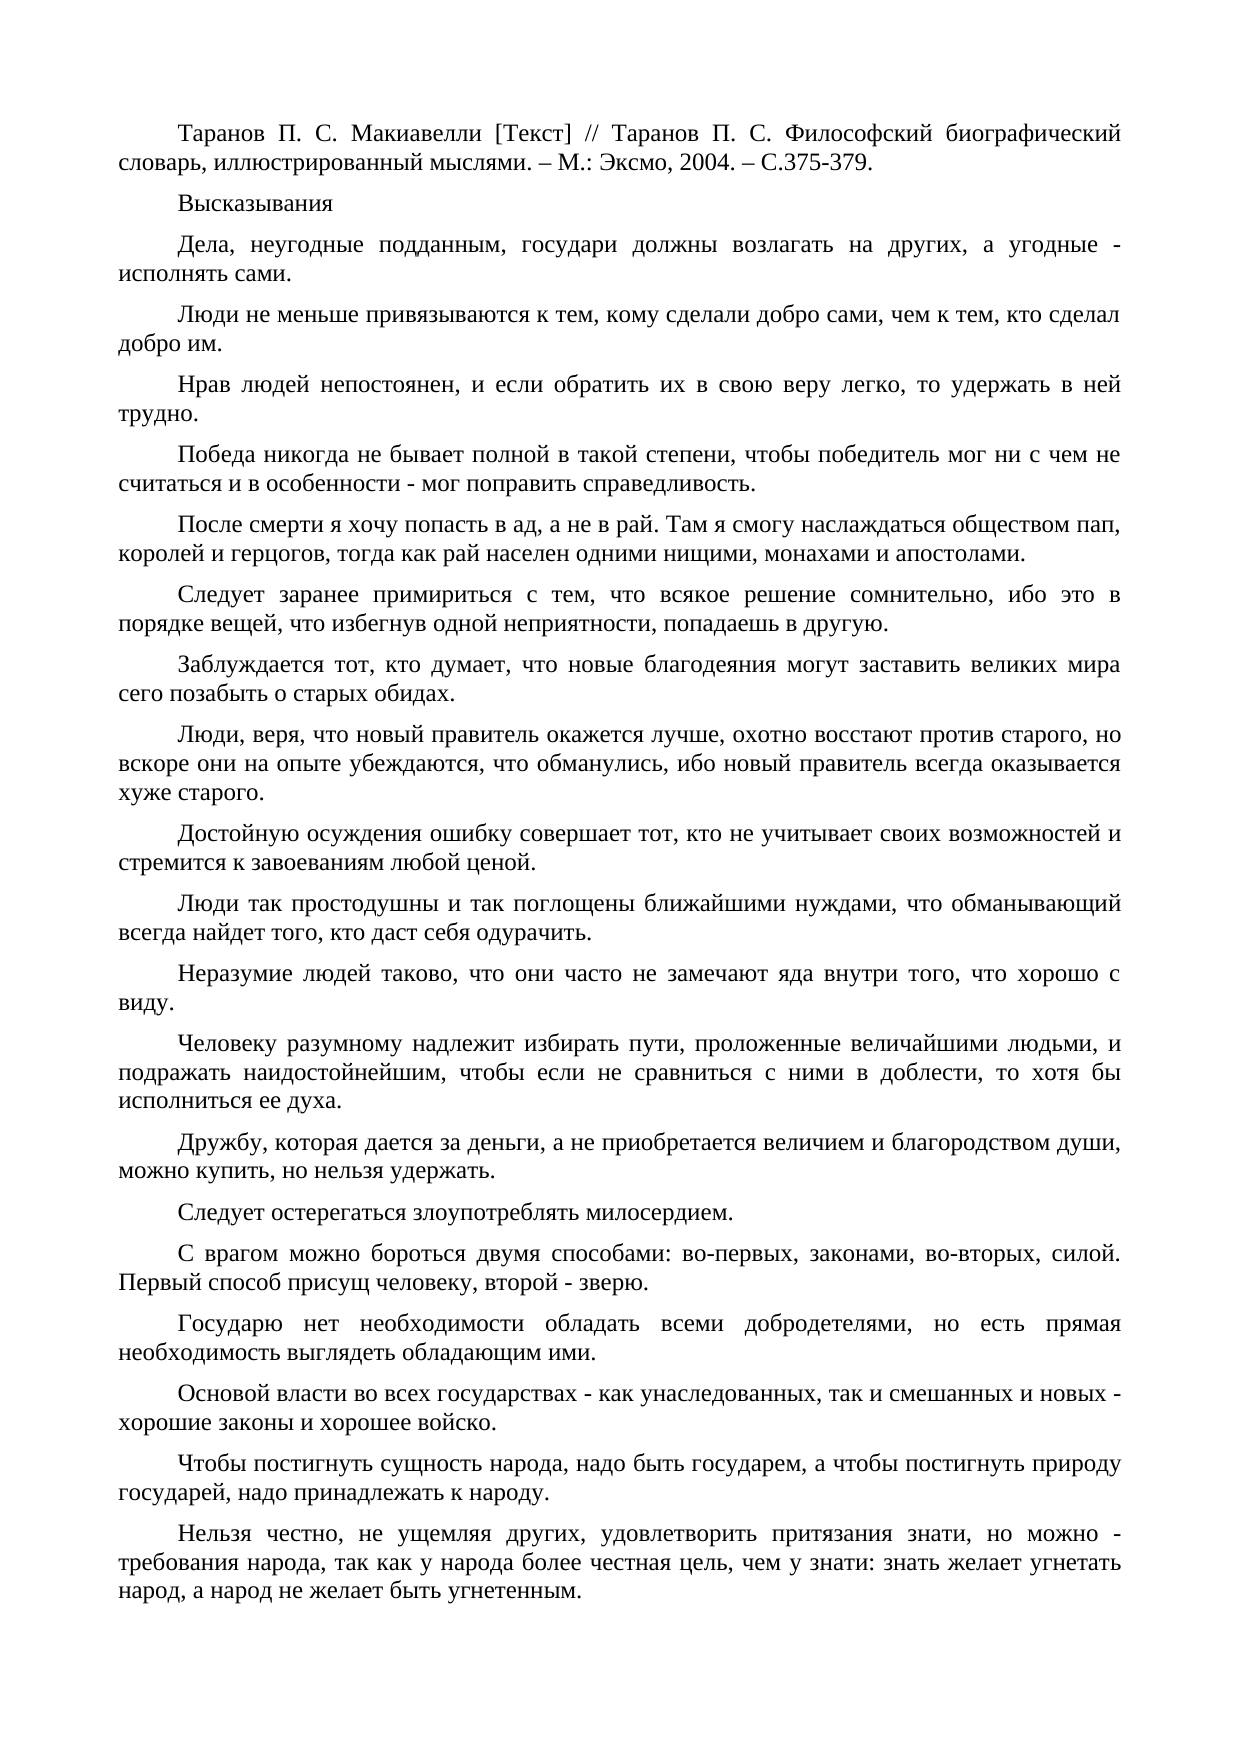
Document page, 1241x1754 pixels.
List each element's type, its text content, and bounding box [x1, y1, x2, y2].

text Люди не меньше привязываются к тем, кому сделали добро сами, чем к тем, кто сделал добро им. [118, 299, 1122, 357]
text Следует остерегаться злоупотреблять милосердием. [118, 1197, 1122, 1226]
text С врагом можно бороться двумя способами: во-первых, законами, во-вторых, силой. Первый способ присущ человеку, второй - зверю. [118, 1238, 1122, 1296]
text Заблуждается тот, кто думает, что новые благодеяния могут заставить великих мира сего позабыть о старых обидах. [118, 649, 1122, 707]
text Государю нет необходимости обладать всеми добродетелями, но есть прямая необходимость выглядеть обладающим ими. [118, 1308, 1122, 1366]
text Дружбу, которая дается за деньги, а не приобретается величием и благородством души, можно купить, но нельзя удержать. [118, 1127, 1122, 1184]
text Основой власти во всех государствах - как унаследованных, так и смешанных и новых - хорошие законы и хорошее войско. [118, 1378, 1122, 1436]
text Таранов П. С. Макиавелли [Текст] // Таранов П. С. Философский биографический словарь, иллюстрированный мыслями. – М.: Эксмо, 2004. – С.375-379. [118, 118, 1122, 176]
text Неразумие людей таково, что они часто не замечают яда внутри того, что хорошо с виду. [118, 958, 1122, 1016]
text Нельзя честно, не ущемляя других, удовлетворить притязания знати, но можно - требования народа, так как у народа более честная цель, чем у знати: знать желает угнетать народ, а народ не желает быть угнетенным. [118, 1518, 1122, 1604]
text Нрав людей непостоянен, и если обратить их в свою веру легко, то удержать в ней трудно. [118, 369, 1122, 427]
text Высказывания [118, 188, 1122, 217]
text Люди так простодушны и так поглощены ближайшими нуждами, что обманывающий всегда найдет того, кто даст себя одурачить. [118, 888, 1122, 946]
text Достойную осуждения ошибку совершает тот, кто не учитывает своих возможностей и стремится к завоеваниям любой ценой. [118, 818, 1122, 876]
text Дела, неугодные подданным, государи должны возлагать на других, а угодные - исполнять сами. [118, 229, 1122, 287]
text Следует заранее примириться с тем, что всякое решение сомнительно, ибо это в порядке вещей, что избегнув одной неприятности, попадаешь в другую. [118, 579, 1122, 637]
text Люди, веря, что новый правитель окажется лучше, охотно восстают против старого, но вскоре они на опыте убеждаются, что обманулись, ибо новый правитель всегда оказывается хуже старого. [118, 719, 1122, 806]
text Победа никогда не бывает полной в такой степени, чтобы победитель мог ни с чем не считаться и в особенности - мог поправить справедливость. [118, 439, 1122, 497]
text Чтобы постигнуть сущность народа, надо быть государем, а чтобы постигнуть природу государей, надо принадлежать к народу. [118, 1448, 1122, 1506]
text После смерти я хочу попасть в ад, а не в рай. Там я смогу наслаждаться обществом пап, королей и герцогов, тогда как рай населен одними нищими, монахами и апостолами. [118, 509, 1122, 567]
text Человеку разумному надлежит избирать пути, проложенные величайшими людьми, и подражать наидостойнейшим, чтобы если не сравниться с ними в доблести, то хотя бы исполниться ее духа. [118, 1028, 1122, 1114]
